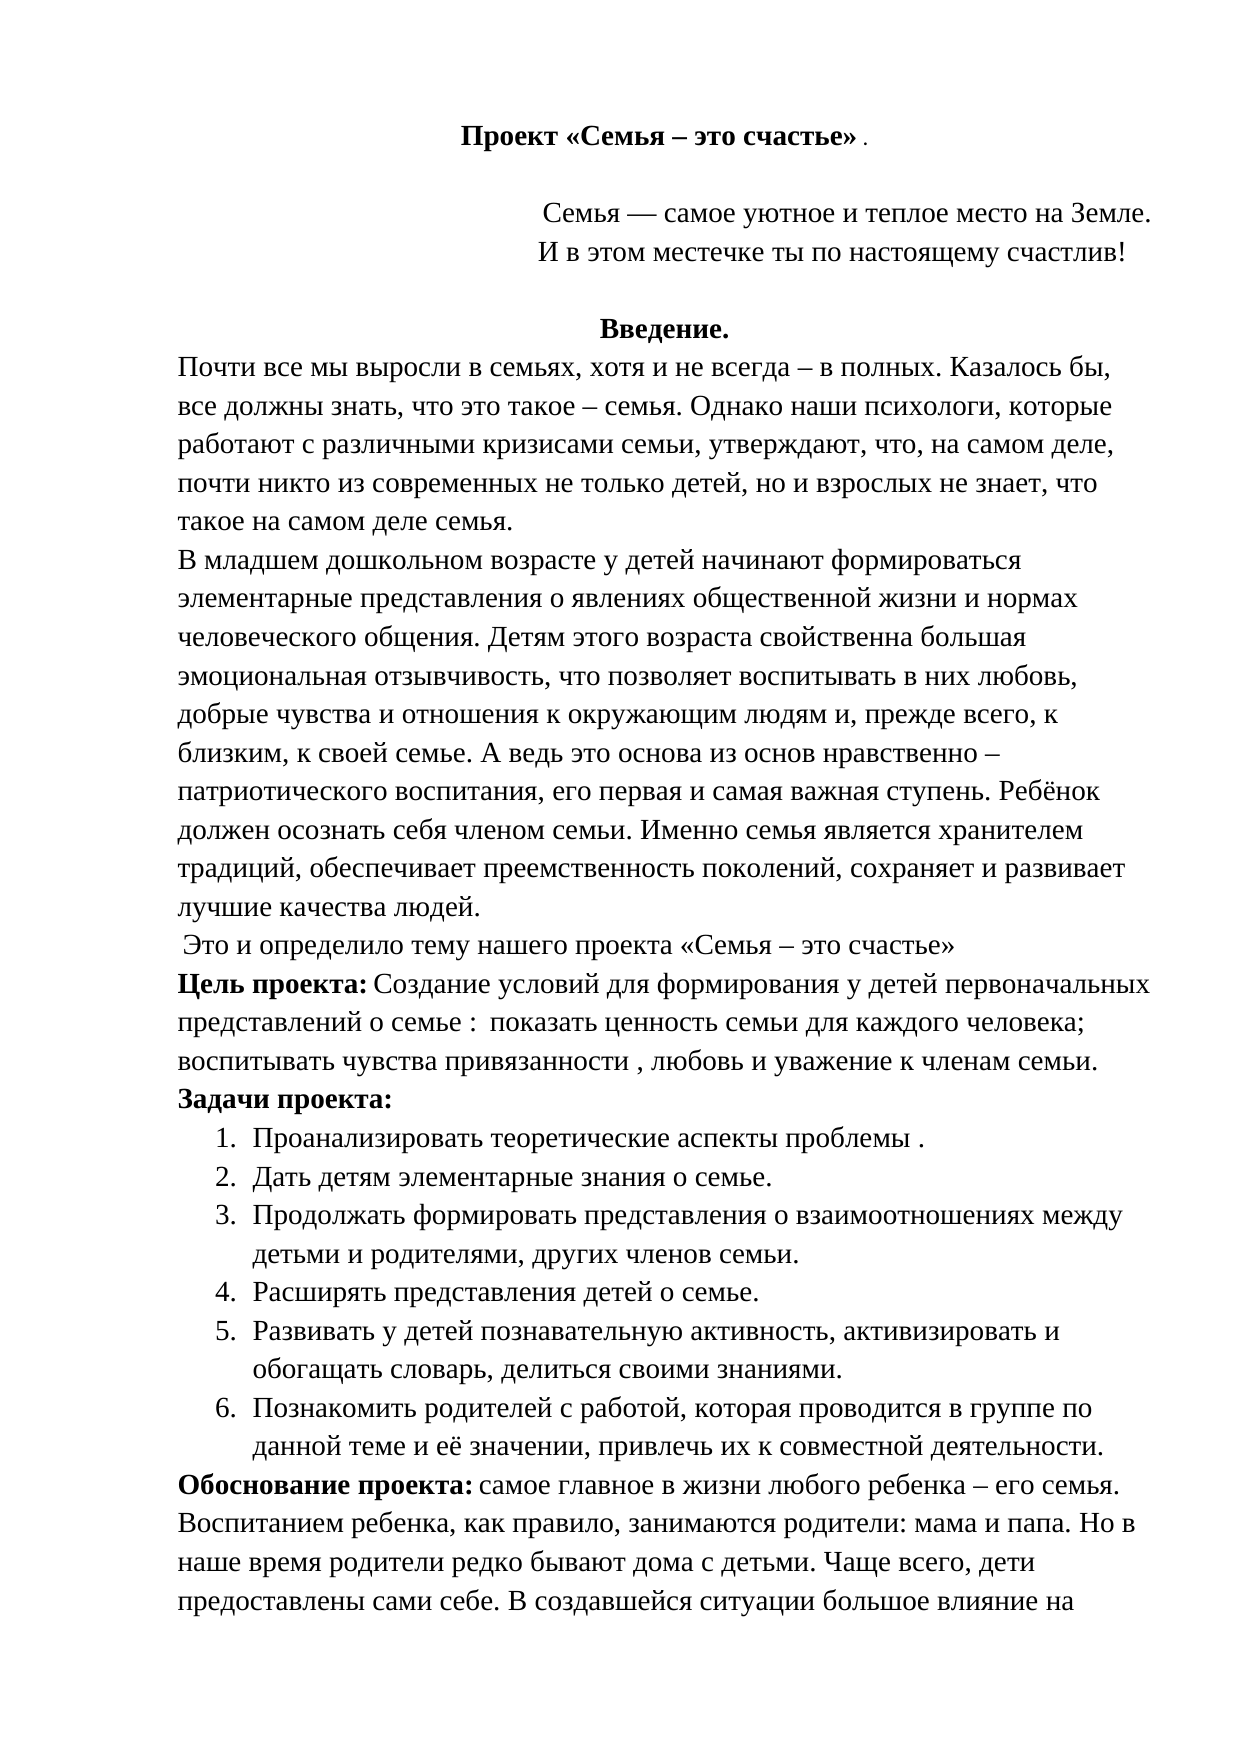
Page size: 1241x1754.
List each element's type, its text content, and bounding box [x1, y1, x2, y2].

text Почти все мы выросли в семьях, хотя и не всегда – в полных. Казалось бы, все должны знать, что это такое – семья. Однако наши психологи, которые работают с различными кризисами семьи, утверждают, что, на самом деле, почти никто из современных не только детей, но и взрослых не знает, что такое на самом деле семья. [177, 349, 1152, 537]
list Дать детям элементарные знания о семье. [215, 1159, 1152, 1192]
text Задачи проекта: [177, 1082, 1152, 1115]
text И в этом местечке ты по настоящему счастлив! [177, 234, 1152, 267]
list Продолжать формировать представления о взаимоотношениях между детьми и родителями, других членов семьи. [215, 1197, 1152, 1269]
text Цель проекта: Создание условий для формирования у детей первоначальных представлений о семье : показать ценность семьи для каждого человека; воспитывать чувства привязанности , любовь и уважение к членам семьи. [177, 966, 1152, 1077]
text Семья — самое уютное и теплое место на Земле. [177, 195, 1152, 229]
text Это и определило тему нашего проекта «Семья – это счастье» [177, 927, 1152, 961]
list Проанализировать теоретические аспекты проблемы . [215, 1120, 1152, 1154]
text В младшем дошкольном возрасте у детей начинают формироваться элементарные представления о явлениях общественной жизни и нормах человеческого общения. Детям этого возраста свойственна большая эмоциональная отзывчивость, что позволяет воспитывать в них любовь, добрые чувства и отношения к окружающим людям и, прежде всего, к близким, к своей семье. А ведь это основа из основ нравственно – патриотического воспитания, его первая и самая важная ступень. Ребёнок должен осознать себя членом семьи. Именно семья является хранителем традиций, обеспечивает преемственность поколений, сохраняет и развивает лучшие качества людей. [177, 542, 1152, 922]
list Познакомить родителей с работой, которая проводится в группе по данной теме и её значении, привлечь их к совместной деятельности. [215, 1390, 1152, 1462]
text Проект «Семья – это счастье» . [177, 118, 1152, 152]
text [177, 1467, 1152, 1616]
list Расширять представления детей о семье. [215, 1274, 1152, 1308]
list Развивать у детей познавательную активность, активизировать и обогащать словарь, делиться своими знаниями. [215, 1313, 1152, 1385]
text Введение. [177, 311, 1152, 344]
